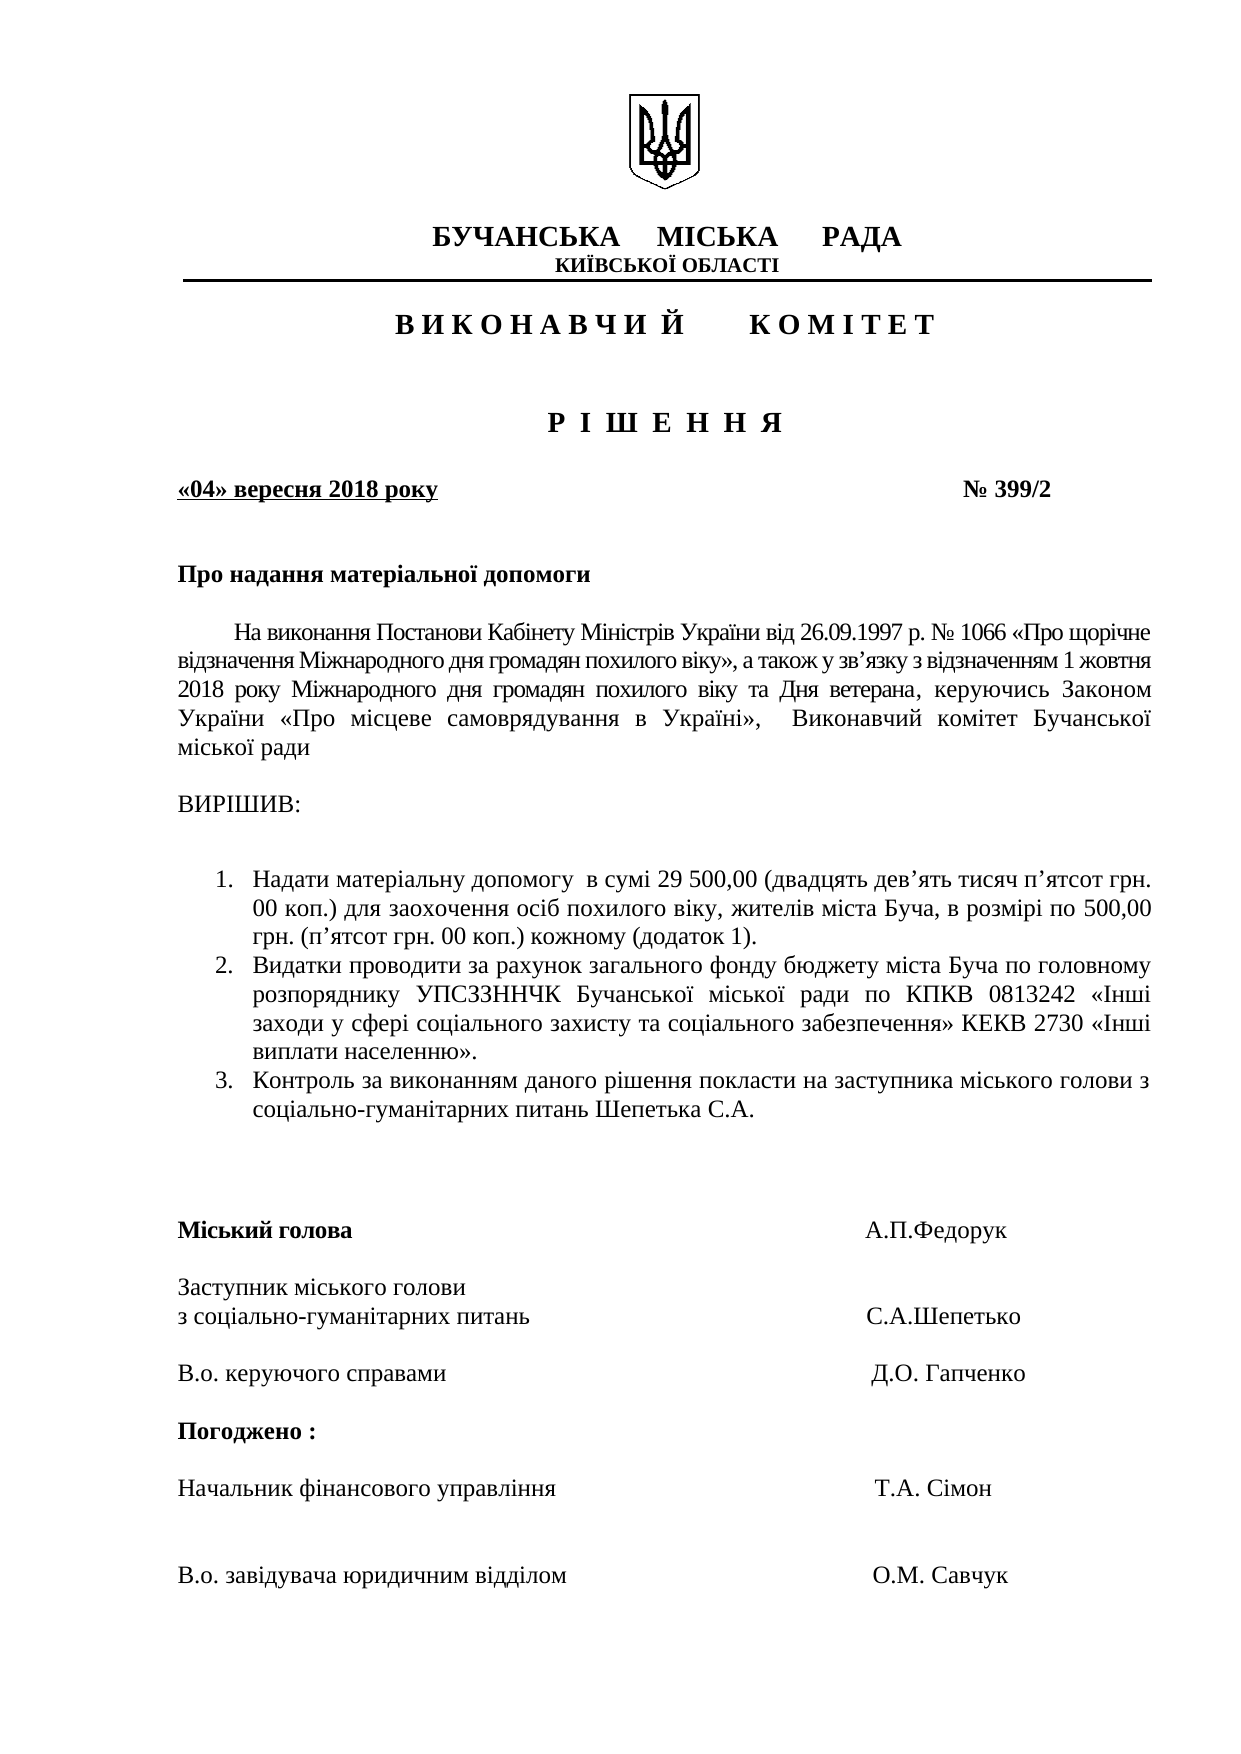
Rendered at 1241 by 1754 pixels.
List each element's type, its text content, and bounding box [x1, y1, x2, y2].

subtitle КИЇВСЬКОЇ ОБЛАСТІ [183, 252, 1152, 279]
text Міський голова А.П.Федорук [177, 1215, 1152, 1243]
text В.о. керуючого справами Д.О. Гапченко [177, 1358, 1152, 1387]
subtitle Р І Ш Е Н Н Я [177, 405, 1152, 439]
text Заступник міського голови [177, 1272, 1152, 1301]
list Контроль за виконанням даного рішення покласти на заступника міського голови з соціально-гуманітарних питань Шепетька С.А. [215, 1065, 1151, 1123]
text Начальник фінансового управління Т.А. Сімон [177, 1473, 1152, 1502]
list Видатки проводити за рахунок загального фонду бюджету міста Буча по головному розпоряднику УПСЗЗННЧК Бучанської міської ради по КПКВ 0813242 «Інші заходи у сфері соціального захисту та соціального забезпечення» КЕКВ 2730 «Інші виплати населенню». [215, 950, 1152, 1065]
text БУЧАНСЬКА МІСЬКА РАДА [183, 219, 1152, 252]
list Надати матеріальну допомогу в сумі 29 500,00 (двадцять дев’ять тисяч п’ятсот грн. 00 коп.) для заохочення осіб похилого віку, жителів міста Буча, в розмірі по 500,00 грн. (п’ятсот грн. 00 коп.) кожному (додаток 1). [215, 864, 1152, 950]
text Погоджено : [177, 1416, 1152, 1445]
subtitle В И К О Н А В Ч И Й К О М І Т Е Т [177, 307, 1152, 340]
text Про надання матеріальної допомоги [177, 559, 1152, 588]
text ВИРІШИВ: [177, 789, 1152, 818]
text «04» вересня 2018 року № 399/2 [177, 474, 1152, 502]
text На виконання Постанови Кабінету Міністрів України від 26.09.1997 р. № 1066 «Про щорічне відзначення Міжнародного дня громадян похилого віку», а також у зв’язку з відзначенням 1 жовтня 2018 року Міжнародного дня громадян похилого віку та Дня ветерана, керуючись Законом України «Про місцеве самоврядування в Україні», Виконавчий комітет Бучанської міської ради [177, 617, 1152, 760]
text В.о. завідувача юридичним відділом О.М. Савчук [177, 1560, 1152, 1588]
text з соціально-гуманітарних питань С.А.Шепетько [177, 1301, 1152, 1330]
